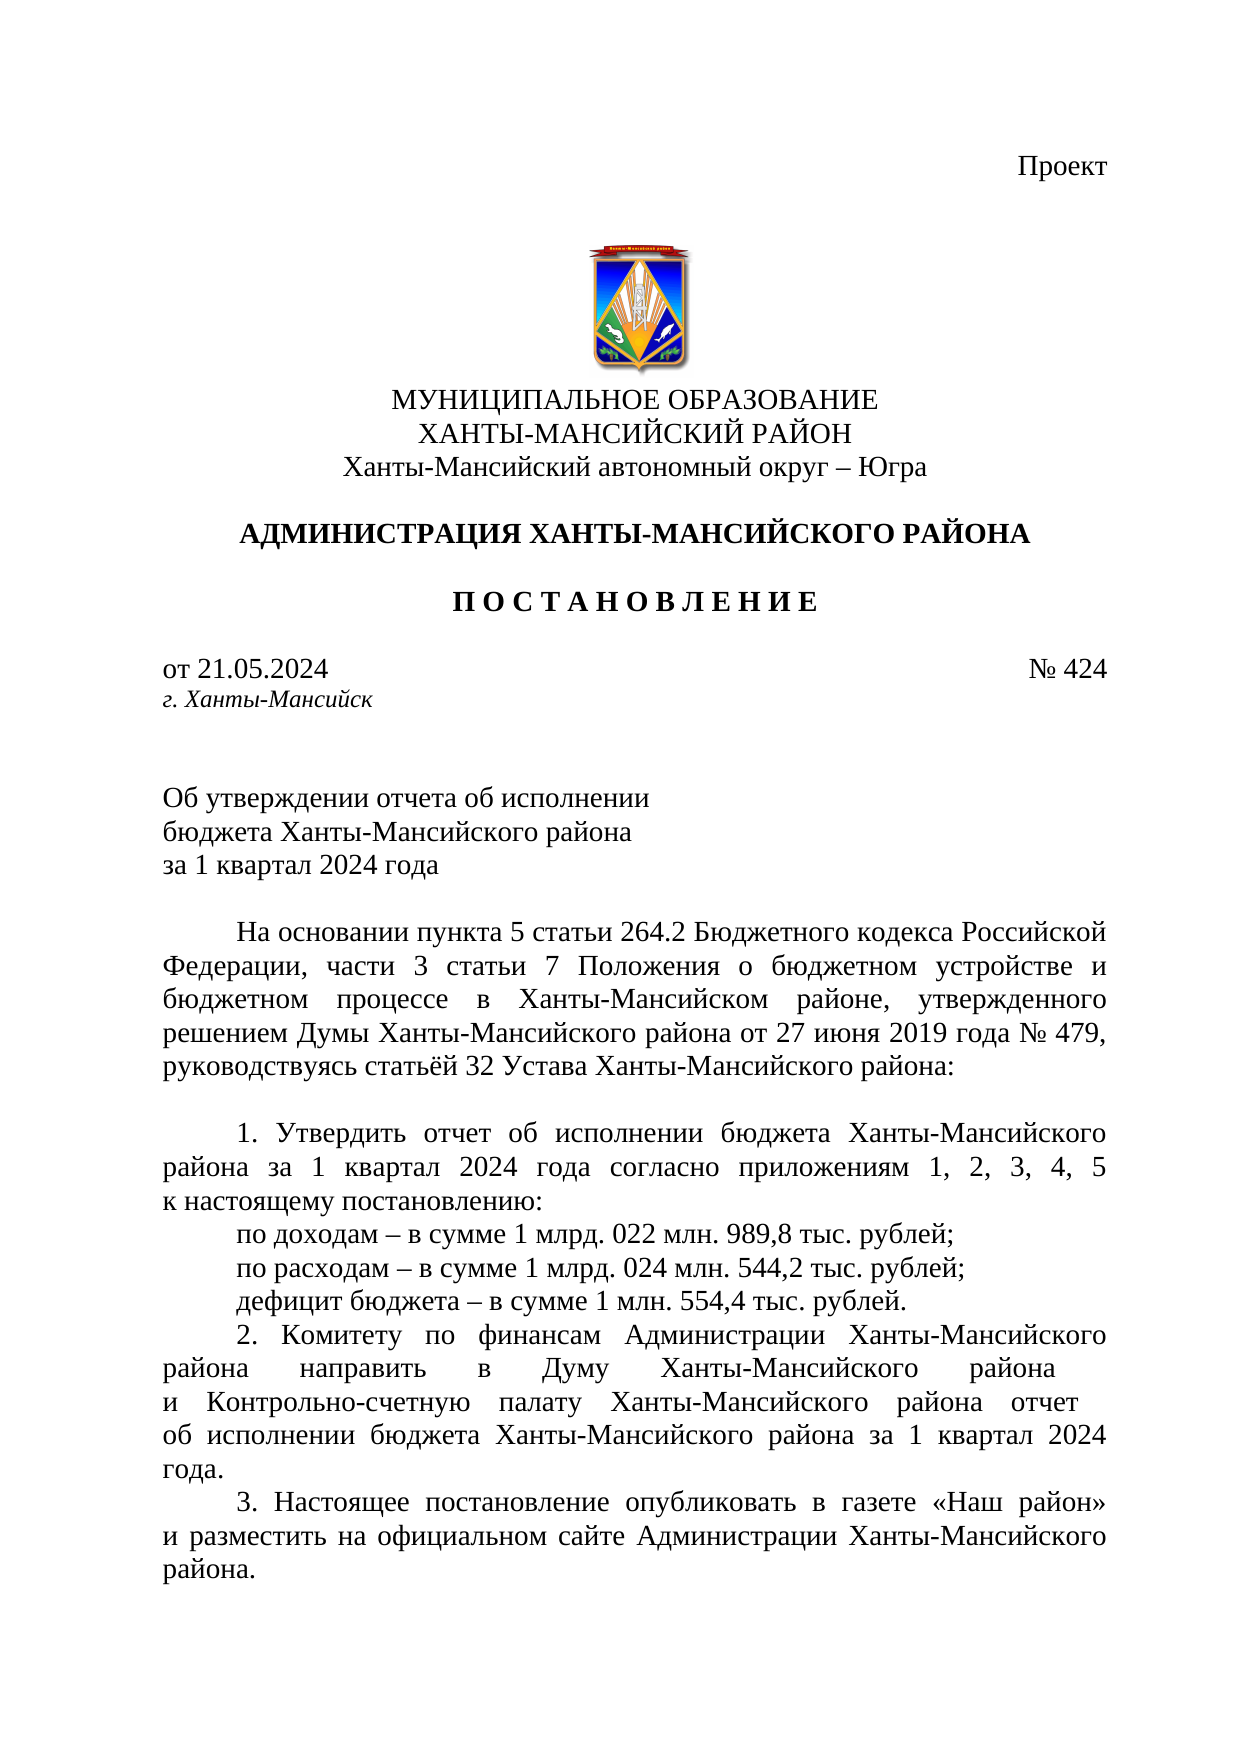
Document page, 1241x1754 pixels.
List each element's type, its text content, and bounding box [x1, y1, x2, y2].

text по расходам – в сумме 1 млрд. 024 млн. 544,2 тыс. рублей; [162, 1250, 1107, 1283]
text за 1 квартал 2024 года [162, 847, 1107, 881]
text АДМИНИСТРАЦИЯ ХАНТЫ-МАНСИЙСКОГО РАЙОНА [162, 517, 1107, 550]
text Ханты-Мансийский автономный округ – Югра [162, 449, 1107, 483]
text На основании пункта 5 статьи 264.2 Бюджетного кодекса Российской Федерации, части 3 статьи 7 Положения о бюджетном устройстве и бюджетном процессе в Ханты-Мансийском районе, утвержденного решением Думы Ханты-Мансийского района от 27 июня 2019 года № 479, руководствуясь статьёй 32 Устава Ханты-Мансийского района: [162, 914, 1107, 1082]
text МУНИЦИПАЛЬНОЕ ОБРАЗОВАНИЕ [162, 382, 1107, 416]
text 3. Настоящее постановление опубликовать в газете «Наш район» и разместить на официальном сайте Администрации Ханты-Мансийского района. [162, 1484, 1107, 1585]
text П О С Т А Н О В Л Е Н И Е [162, 584, 1107, 617]
text дефицит бюджета – в сумме 1 млн. 554,4 тыс. рублей. [162, 1283, 1107, 1317]
text Проект [162, 148, 1107, 181]
text Об утверждении отчета об исполнении [162, 780, 1107, 814]
text от 21.05.2024 № 424 [162, 651, 1107, 684]
text бюджета Ханты-Мансийского района [162, 814, 1107, 847]
text ХАНТЫ-МАНСИЙСКИЙ РАЙОН [162, 416, 1107, 449]
text г. Ханты-Мансийск [162, 684, 1107, 713]
text 1. Утвердить отчет об исполнении бюджета Ханты-Мансийского района за 1 квартал 2024 года согласно приложениям 1, 2, 3, 4, 5 к настоящему постановлению: [162, 1116, 1107, 1216]
text 2. Комитету по финансам Администрации Ханты-Мансийского района направить в Думу Ханты-Мансийского района и Контрольно-счетную палату Ханты-Мансийского района отчет об исполнении бюджета Ханты-Мансийского района за 1 квартал 2024 года. [162, 1317, 1107, 1484]
text по доходам – в сумме 1 млрд. 022 млн. 989,8 тыс. рублей; [162, 1216, 1107, 1250]
